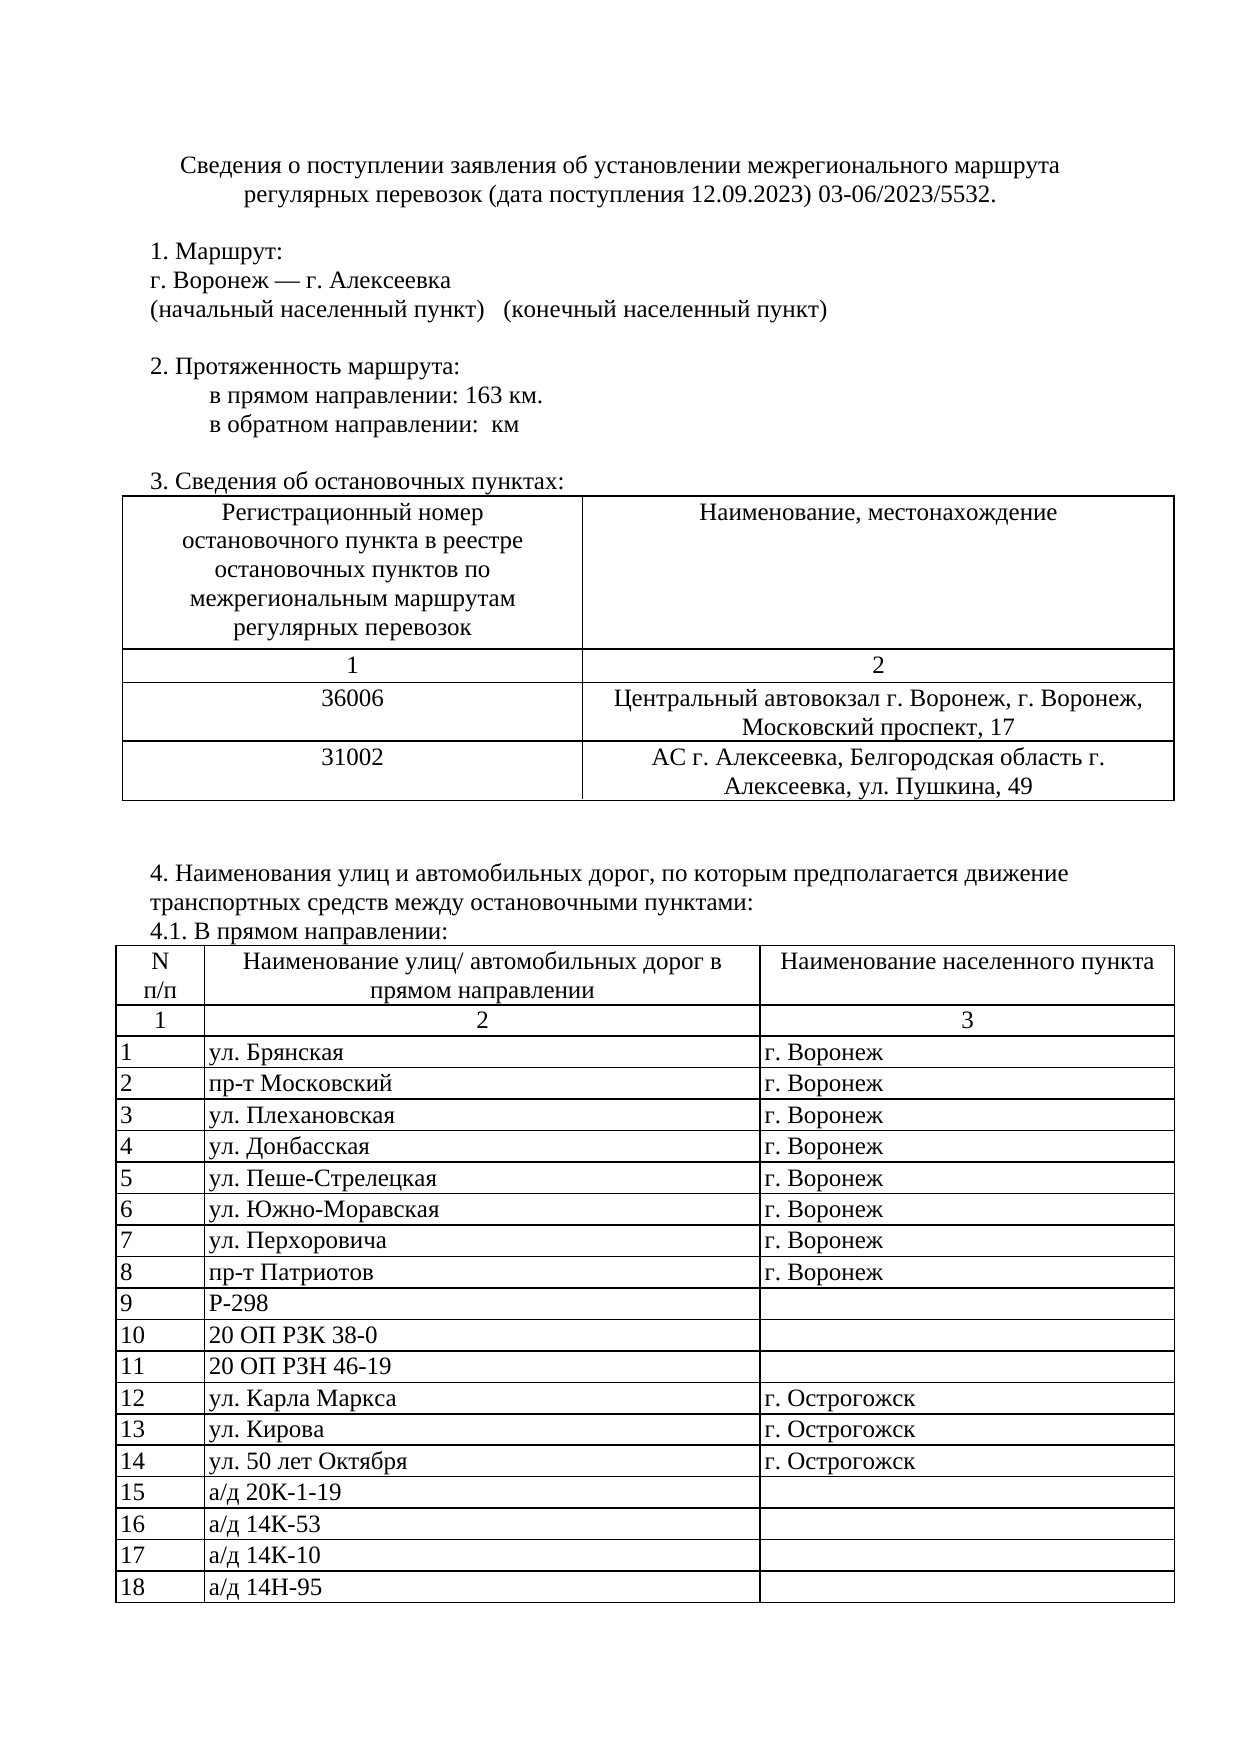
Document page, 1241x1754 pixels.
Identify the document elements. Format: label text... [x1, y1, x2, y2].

table_cell 2 [117, 1068, 204, 1098]
table_cell ул. Брянская [205, 1037, 759, 1067]
table_cell 6 [117, 1194, 204, 1224]
table_cell ул. Перхоровича [205, 1226, 759, 1256]
table_cell 1 [117, 1006, 204, 1035]
table_cell [761, 1540, 1174, 1570]
table_cell г. Острогожск [761, 1415, 1174, 1444]
table_cell ул. Карла Маркса [205, 1383, 759, 1413]
table_cell 16 [117, 1509, 204, 1539]
table_cell г. Воронеж [761, 1257, 1174, 1287]
table_cell г. Воронеж [761, 1131, 1174, 1161]
table_cell г. Воронеж [761, 1163, 1174, 1193]
table_cell а/д 20К-1-19 [205, 1477, 759, 1507]
table_cell а/д 14К-53 [205, 1509, 759, 1539]
table_cell [761, 1289, 1174, 1318]
text г. Воронеж — г. Алексеевка [150, 265, 1090, 294]
table_header Регистрационный номер остановочного пункта в реестре остановочных пунктов по межрегиональным маршрутам регулярных перевозок [123, 497, 582, 648]
table_cell 11 [117, 1352, 204, 1381]
table_cell г. Воронеж [761, 1068, 1174, 1098]
table_cell г. Острогожск [761, 1446, 1174, 1476]
text (начальный населенный пункт) (конечный населенный пункт) [150, 294, 1090, 322]
text 3. Сведения об остановочных пунктах: [150, 466, 1090, 495]
table_cell 13 [117, 1415, 204, 1444]
table_cell 4 [117, 1131, 204, 1161]
text Сведения о поступлении заявления об установлении межрегионального маршрута регулярных перевозок (дата поступления 12.09.2023) 03-06/2023/5532. [150, 150, 1090, 207]
table_cell ул. Южно-Моравская [205, 1194, 759, 1224]
table_cell ул. Донбасская [205, 1131, 759, 1161]
table_cell 1 [117, 1037, 204, 1067]
table_cell 10 [117, 1320, 204, 1350]
table_cell [761, 1509, 1174, 1539]
table_header Наименование, местонахождение [583, 497, 1173, 648]
table_cell 1 [123, 650, 582, 681]
table_cell г. Острогожск [761, 1383, 1174, 1413]
table_cell 3 [117, 1100, 204, 1130]
table_cell 8 [117, 1257, 204, 1287]
table_header N п/п [117, 946, 204, 1004]
table_cell Центральный автовокзал г. Воронеж, г. Воронеж, Московский проспект, 17 [583, 683, 1173, 740]
table_cell 5 [117, 1163, 204, 1193]
table_cell г. Воронеж [761, 1037, 1174, 1067]
table_cell 2 [583, 650, 1173, 681]
table_cell пр-т Московский [205, 1068, 759, 1098]
text 1. Маршрут: [150, 236, 1090, 265]
table_cell а/д 14К-10 [205, 1540, 759, 1570]
table_cell ул. Пеше-Стрелецкая [205, 1163, 759, 1193]
table_cell ул. Кирова [205, 1415, 759, 1444]
text в обратном направлении: км [150, 409, 1090, 437]
table_cell г. Воронеж [761, 1194, 1174, 1224]
table_cell 3 [761, 1006, 1174, 1035]
table_cell а/д 14Н-95 [205, 1572, 759, 1602]
table_cell 20 ОП РЗН 46-19 [205, 1352, 759, 1381]
table_cell 18 [117, 1572, 204, 1602]
text в прямом направлении: 163 км. [150, 380, 1090, 409]
table_cell АС г. Алексеевка, Белгородская область г. Алексеевка, ул. Пушкина, 49 [583, 742, 1173, 799]
table_cell 2 [205, 1006, 759, 1035]
table_cell 20 ОП РЗК 38-0 [205, 1320, 759, 1350]
table_cell [761, 1477, 1174, 1507]
table_cell г. Воронеж [761, 1226, 1174, 1256]
table_cell 14 [117, 1446, 204, 1476]
table_cell Р-298 [205, 1289, 759, 1318]
table_cell 17 [117, 1540, 204, 1570]
table_cell ул. 50 лет Октября [205, 1446, 759, 1476]
table_header Наименование улиц/ автомобильных дорог в прямом направлении [205, 946, 759, 1004]
text 4.1. В прямом направлении: [150, 916, 1090, 945]
table_cell 31002 [123, 742, 582, 799]
table_cell 36006 [123, 683, 582, 740]
table_cell 7 [117, 1226, 204, 1256]
table_cell [761, 1352, 1174, 1381]
table_cell 15 [117, 1477, 204, 1507]
table_cell ул. Плехановская [205, 1100, 759, 1130]
table_cell 12 [117, 1383, 204, 1413]
table_cell [761, 1320, 1174, 1350]
table_cell 9 [117, 1289, 204, 1318]
table_cell г. Воронеж [761, 1100, 1174, 1130]
table_cell [761, 1572, 1174, 1602]
text 4. Наименования улиц и автомобильных дорог, по которым предполагается движение транспортных средств между остановочными пунктами: [150, 858, 1090, 916]
text 2. Протяженность маршрута: [150, 351, 1090, 380]
table_header Наименование населенного пункта [761, 946, 1174, 1004]
table_cell пр-т Патриотов [205, 1257, 759, 1287]
